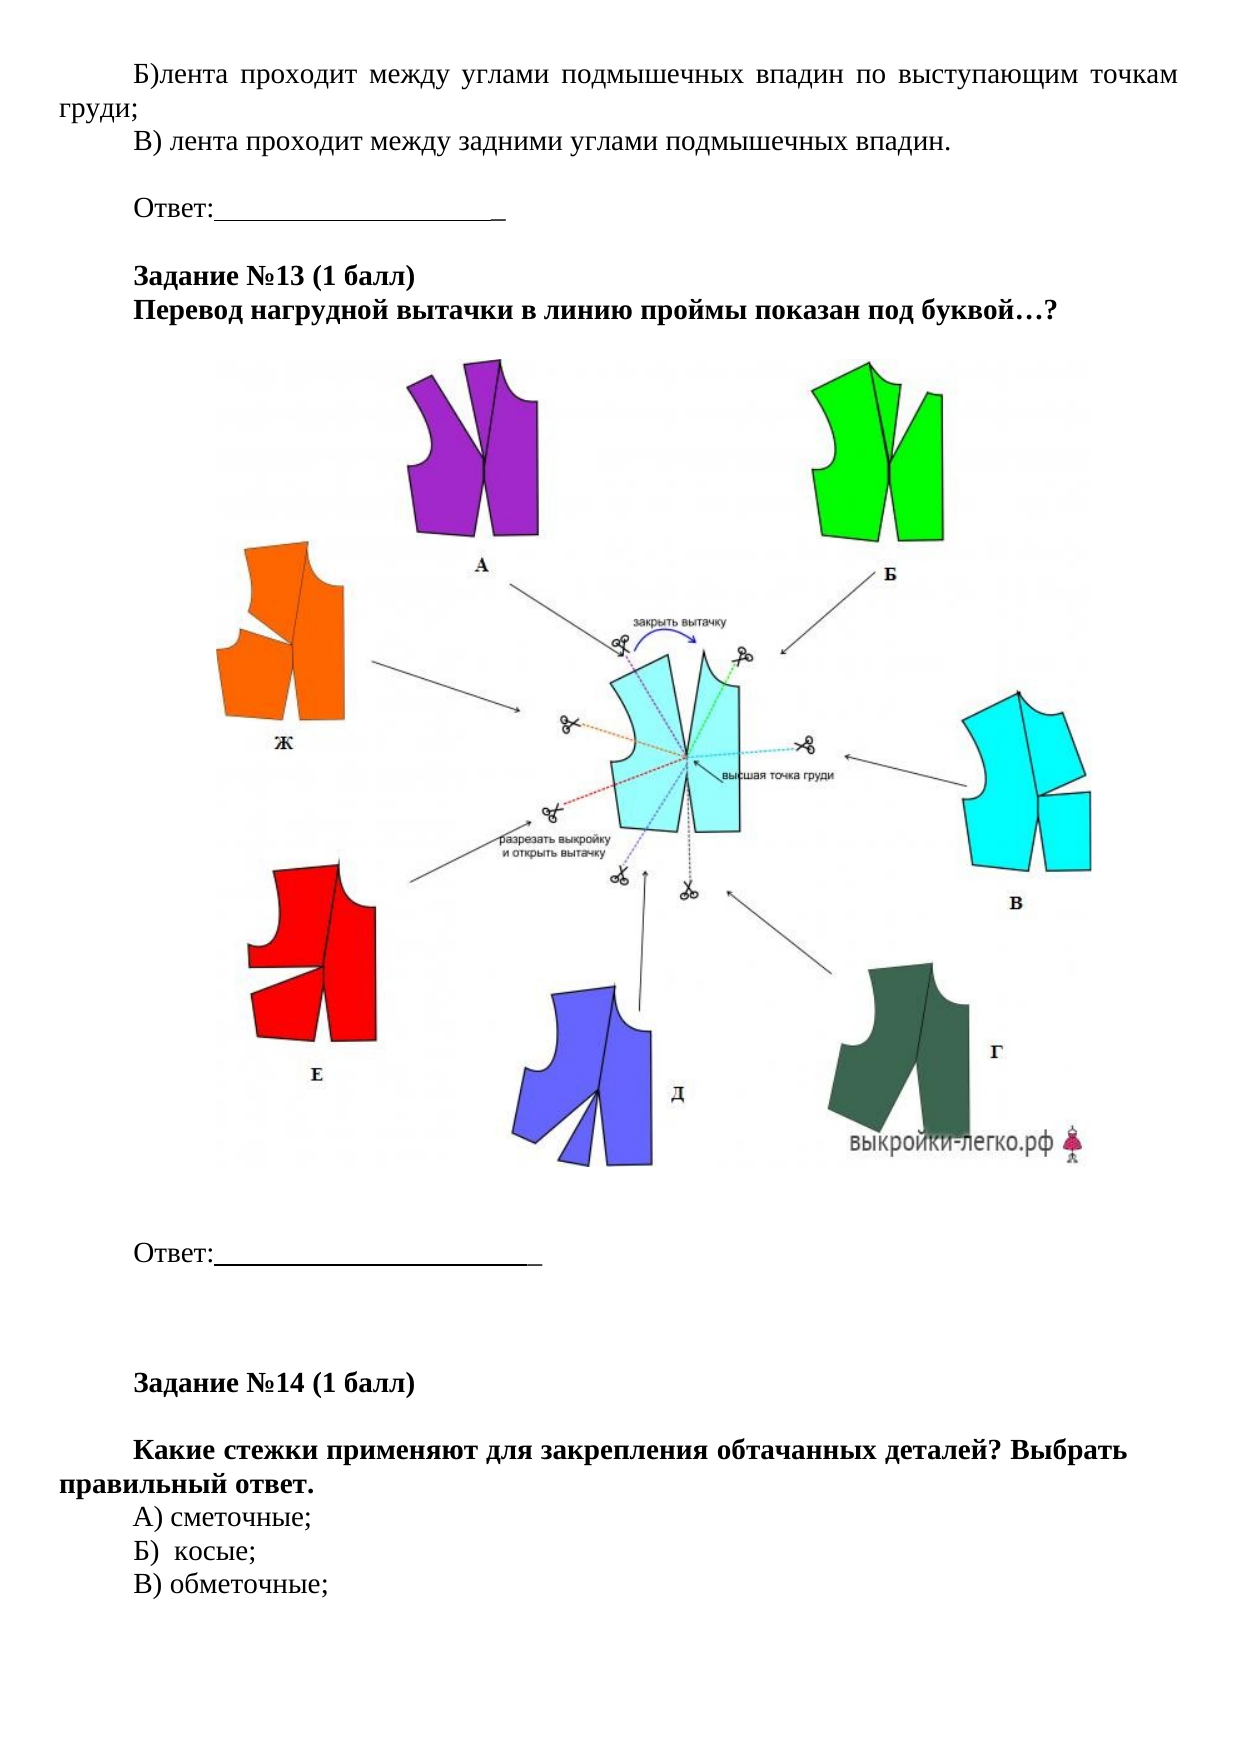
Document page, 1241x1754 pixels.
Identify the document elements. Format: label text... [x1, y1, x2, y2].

text Перевод нагрудной вытачки в линию проймы показан под буквой…? [133, 292, 1205, 326]
text В) обметочные; [133, 1567, 1205, 1600]
text Ответ: _ [133, 1235, 1205, 1269]
text Задание №13 (1 балл) [133, 258, 1205, 292]
text В) лента проходит между задними углами подмышечных впадин. Ответ: _ [133, 123, 953, 224]
text А) сметочные; Б) косые; [132, 1499, 313, 1567]
text Задание №14 (1 балл) [133, 1365, 1205, 1398]
picture [216, 359, 1092, 1167]
text Какие стежки применяют для закрепления обтачанных деталей? Выбрать правильный ответ. [59, 1432, 1205, 1499]
text Б)лента проходит между углами подмышечных впадин по выступающим точкам груди; [59, 56, 1205, 123]
